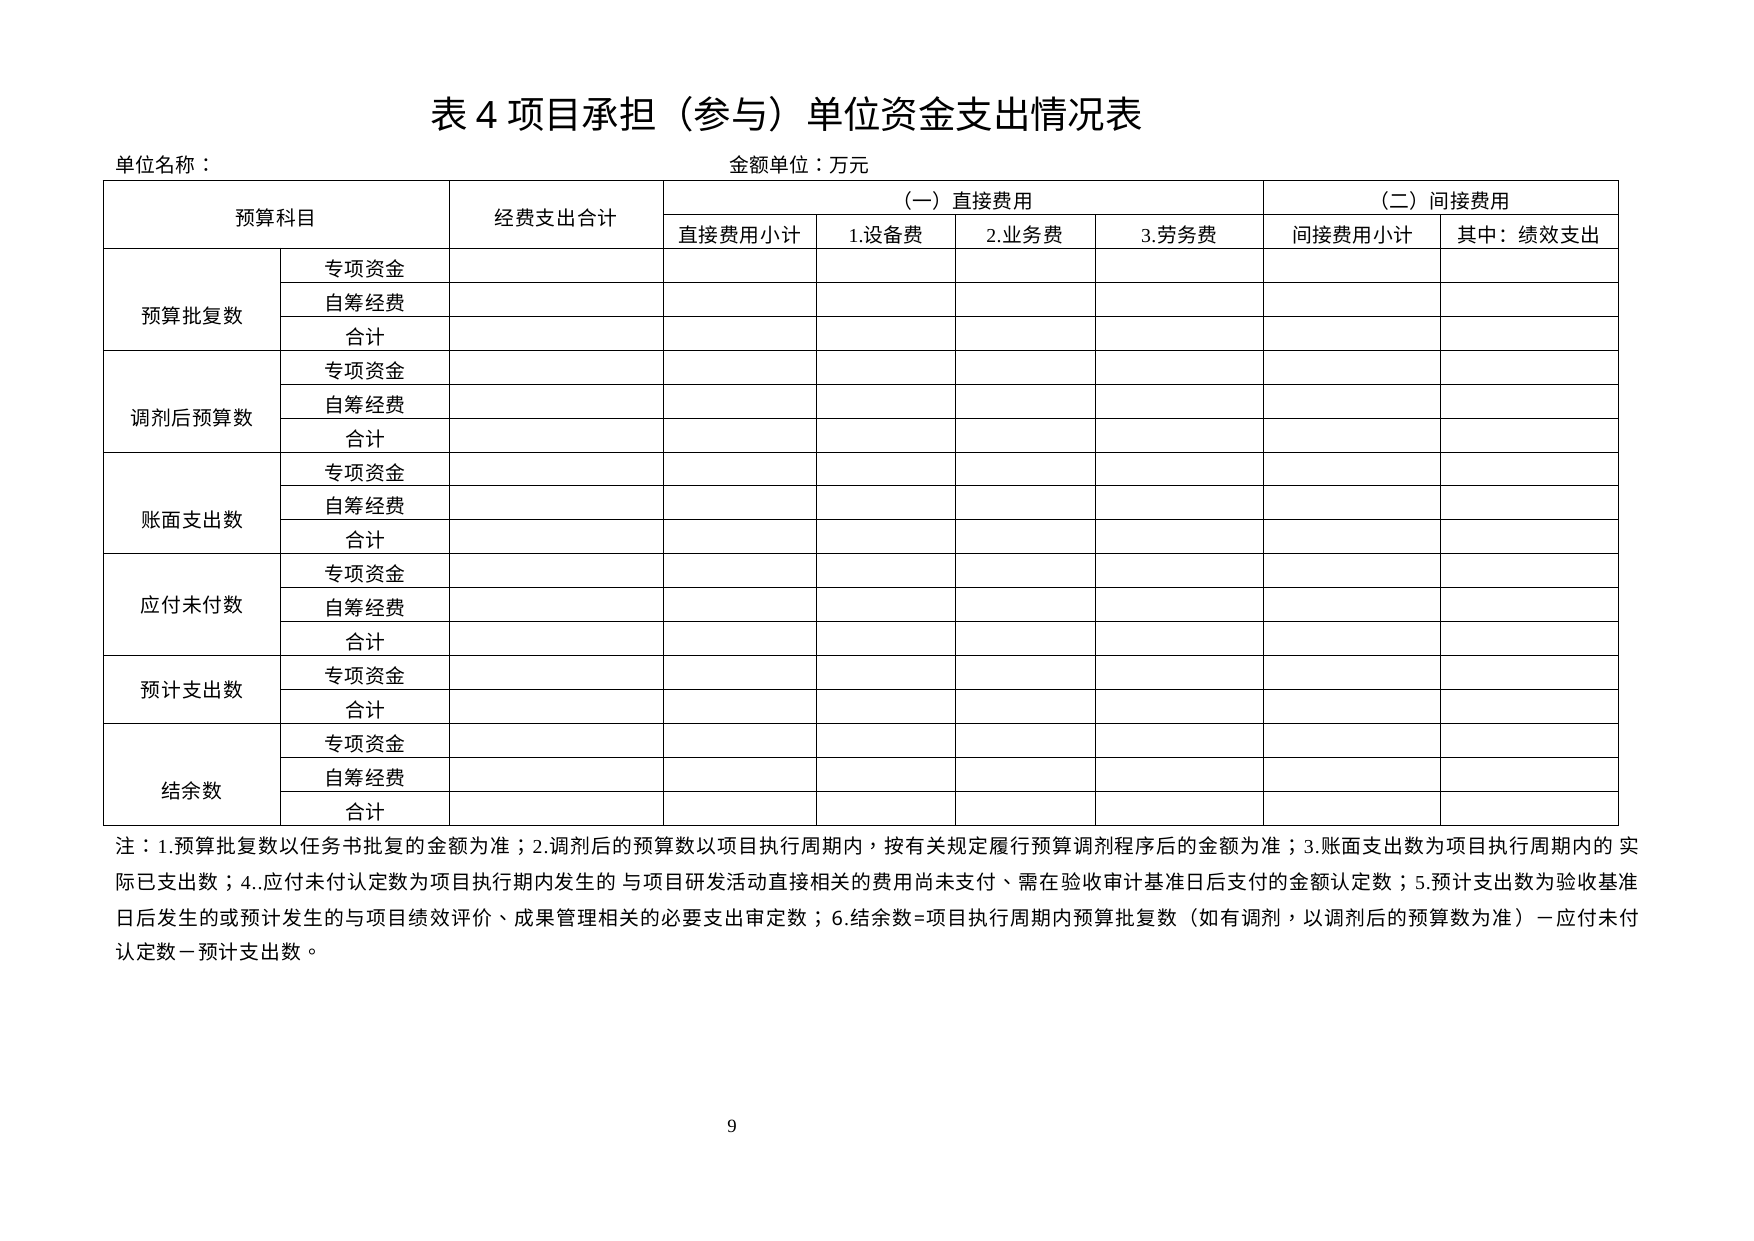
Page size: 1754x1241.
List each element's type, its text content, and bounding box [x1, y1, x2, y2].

table_cell 预计支出数 [104, 656, 280, 723]
table_cell [1441, 554, 1618, 587]
table_cell [1264, 588, 1440, 621]
table_cell [1264, 656, 1440, 689]
table_cell [1441, 588, 1618, 621]
table_cell [1096, 622, 1263, 655]
table_cell [817, 690, 955, 723]
table_cell [1264, 724, 1440, 757]
table_cell [664, 690, 816, 723]
table_cell 间接费用小计 [1264, 215, 1440, 248]
table_cell [664, 724, 816, 757]
table_cell [956, 283, 1095, 316]
table_cell [1441, 385, 1618, 417]
table_cell [450, 724, 663, 757]
table_cell [664, 453, 816, 485]
table_cell 直接费用小计 [664, 215, 816, 248]
table_cell [817, 554, 955, 587]
table_cell [956, 520, 1095, 553]
table_cell [1441, 283, 1618, 316]
table_cell [1096, 385, 1263, 417]
table_cell [664, 520, 816, 553]
table_cell [450, 758, 663, 791]
table_cell 自筹经费 [281, 486, 449, 519]
table_cell 专项资金 [281, 724, 449, 757]
table_cell 专项资金 [281, 554, 449, 587]
table_cell [956, 792, 1095, 825]
table_cell [1264, 554, 1440, 587]
table_cell [1096, 351, 1263, 383]
table_cell [817, 283, 955, 316]
table_cell [1096, 588, 1263, 621]
table_cell [450, 622, 663, 655]
table_cell 3.劳务费 [1096, 215, 1263, 248]
text 注：1.预算批复数以任务书批复的金额为准；2.调剂后的预算数以项目执行周期内，按有关规定履行预算调剂程序后的金额为准；3.账面支出数为项目执行周期内的 实际已支出数；4..应付未付认定数为项目执行期内发生的 与项目研发活动直接相关的费用尚未支付、需在验收审计基准日后支付的金额认定数；5.预计支出数为验收基准日后发生的或预计发生的与项目绩效评价、成果管理相关的必要支出审定数；6.结余数=项目执行周期内预算批复数（如有调剂，以调剂后的预算数为准）－应付未付认定数－预计支出数。 [115, 831, 1639, 965]
table_cell [956, 622, 1095, 655]
table_cell [450, 249, 663, 282]
table_cell [1441, 486, 1618, 519]
table_cell [664, 656, 816, 689]
table_cell 合计 [281, 622, 449, 655]
table_cell 合计 [281, 690, 449, 723]
table_cell [664, 351, 816, 383]
table_cell [1441, 453, 1618, 485]
table_cell [1441, 419, 1618, 451]
table_cell [817, 486, 955, 519]
table_cell [1096, 317, 1263, 349]
table_cell 应付未付数 [104, 554, 280, 655]
table_cell [1441, 351, 1618, 383]
table_cell [450, 690, 663, 723]
table_cell [956, 317, 1095, 349]
table_cell [450, 656, 663, 689]
table_cell 自筹经费 [281, 758, 449, 791]
table_cell [956, 351, 1095, 383]
table_cell [1264, 486, 1440, 519]
table_cell [664, 622, 816, 655]
table_cell [956, 249, 1095, 282]
table_cell [1264, 758, 1440, 791]
table_header （一）直接费用 [664, 181, 1263, 214]
table_cell [1096, 656, 1263, 689]
table_cell [450, 385, 663, 417]
table_header 预算科目 [104, 181, 449, 248]
table_cell [817, 249, 955, 282]
table_cell [1264, 351, 1440, 383]
table_cell 结余数 [104, 724, 280, 825]
table_cell [450, 351, 663, 383]
table_cell [664, 588, 816, 621]
table_cell [450, 419, 663, 451]
table_cell [817, 724, 955, 757]
table_cell [664, 486, 816, 519]
table_cell 专项资金 [281, 453, 449, 485]
table_cell [664, 283, 816, 316]
table_cell [450, 283, 663, 316]
table_cell 账面支出数 [104, 453, 280, 553]
table_cell [1441, 520, 1618, 553]
table_cell [664, 792, 816, 825]
table_cell [956, 419, 1095, 451]
table_cell [817, 520, 955, 553]
table_cell [1264, 249, 1440, 282]
table_cell [1096, 249, 1263, 282]
table_cell [956, 588, 1095, 621]
table_cell 预算批复数 [104, 249, 280, 349]
table_cell [1441, 724, 1618, 757]
table_cell [1096, 724, 1263, 757]
table_cell [1264, 385, 1440, 417]
table_cell [817, 588, 955, 621]
table_cell [817, 453, 955, 485]
table_cell [956, 690, 1095, 723]
table_cell [664, 385, 816, 417]
table_cell [956, 724, 1095, 757]
table_cell [1441, 758, 1618, 791]
table_cell 合计 [281, 792, 449, 825]
table_cell 专项资金 [281, 351, 449, 383]
table_cell [956, 486, 1095, 519]
table_cell 合计 [281, 520, 449, 553]
table_cell [664, 554, 816, 587]
table_cell [1096, 283, 1263, 316]
table_cell [1441, 317, 1618, 349]
table_cell [1441, 622, 1618, 655]
table_cell [1096, 554, 1263, 587]
table_cell [1264, 419, 1440, 451]
table_cell 自筹经费 [281, 385, 449, 417]
table_cell [450, 554, 663, 587]
table_cell [664, 419, 816, 451]
table_cell [817, 419, 955, 451]
table_cell [664, 317, 816, 349]
text 表4 项目承担（参与）单位资金支出情况表 [431, 89, 1651, 138]
table_cell [1096, 690, 1263, 723]
table_cell [956, 554, 1095, 587]
table_cell [1096, 758, 1263, 791]
table_cell [1264, 690, 1440, 723]
table_cell [1264, 520, 1440, 553]
table_cell [1096, 419, 1263, 451]
table_cell 自筹经费 [281, 283, 449, 316]
table_cell [817, 317, 955, 349]
table_cell 自筹经费 [281, 588, 449, 621]
table_cell [956, 453, 1095, 485]
table_cell [1264, 622, 1440, 655]
table_cell [1441, 690, 1618, 723]
table_cell 合计 [281, 419, 449, 451]
table_cell [817, 351, 955, 383]
table_cell [450, 317, 663, 349]
table_cell [450, 792, 663, 825]
table_header 经费支出合计 [450, 181, 663, 248]
table_cell 调剂后预算数 [104, 351, 280, 451]
table_cell [664, 758, 816, 791]
table_cell [1096, 486, 1263, 519]
table_cell [1441, 249, 1618, 282]
text 单位名称： 金额单位：万元 [115, 151, 1651, 178]
table_cell [817, 622, 955, 655]
table_cell [956, 656, 1095, 689]
table_cell [956, 758, 1095, 791]
table_cell [450, 453, 663, 485]
table_cell 1.设备费 [817, 215, 955, 248]
table_cell [1264, 792, 1440, 825]
table_cell [817, 656, 955, 689]
table_cell [450, 520, 663, 553]
table_cell 合计 [281, 317, 449, 349]
table_cell [1264, 283, 1440, 316]
table_cell [1096, 520, 1263, 553]
table_cell [1096, 453, 1263, 485]
table_cell [1441, 656, 1618, 689]
table_cell [817, 385, 955, 417]
table_cell [817, 792, 955, 825]
table_header （二）间接费用 [1264, 181, 1618, 214]
table_cell [1096, 792, 1263, 825]
table_cell [1264, 453, 1440, 485]
table_cell [450, 486, 663, 519]
table_cell [1264, 317, 1440, 349]
table_cell [1441, 792, 1618, 825]
table_cell [450, 588, 663, 621]
table_cell 其中：绩效支出 [1441, 215, 1618, 248]
table_cell [817, 758, 955, 791]
table_cell [664, 249, 816, 282]
table_cell 专项资金 [281, 656, 449, 689]
table_cell [956, 385, 1095, 417]
table_cell 专项资金 [281, 249, 449, 282]
table_cell 2.业务费 [956, 215, 1095, 248]
